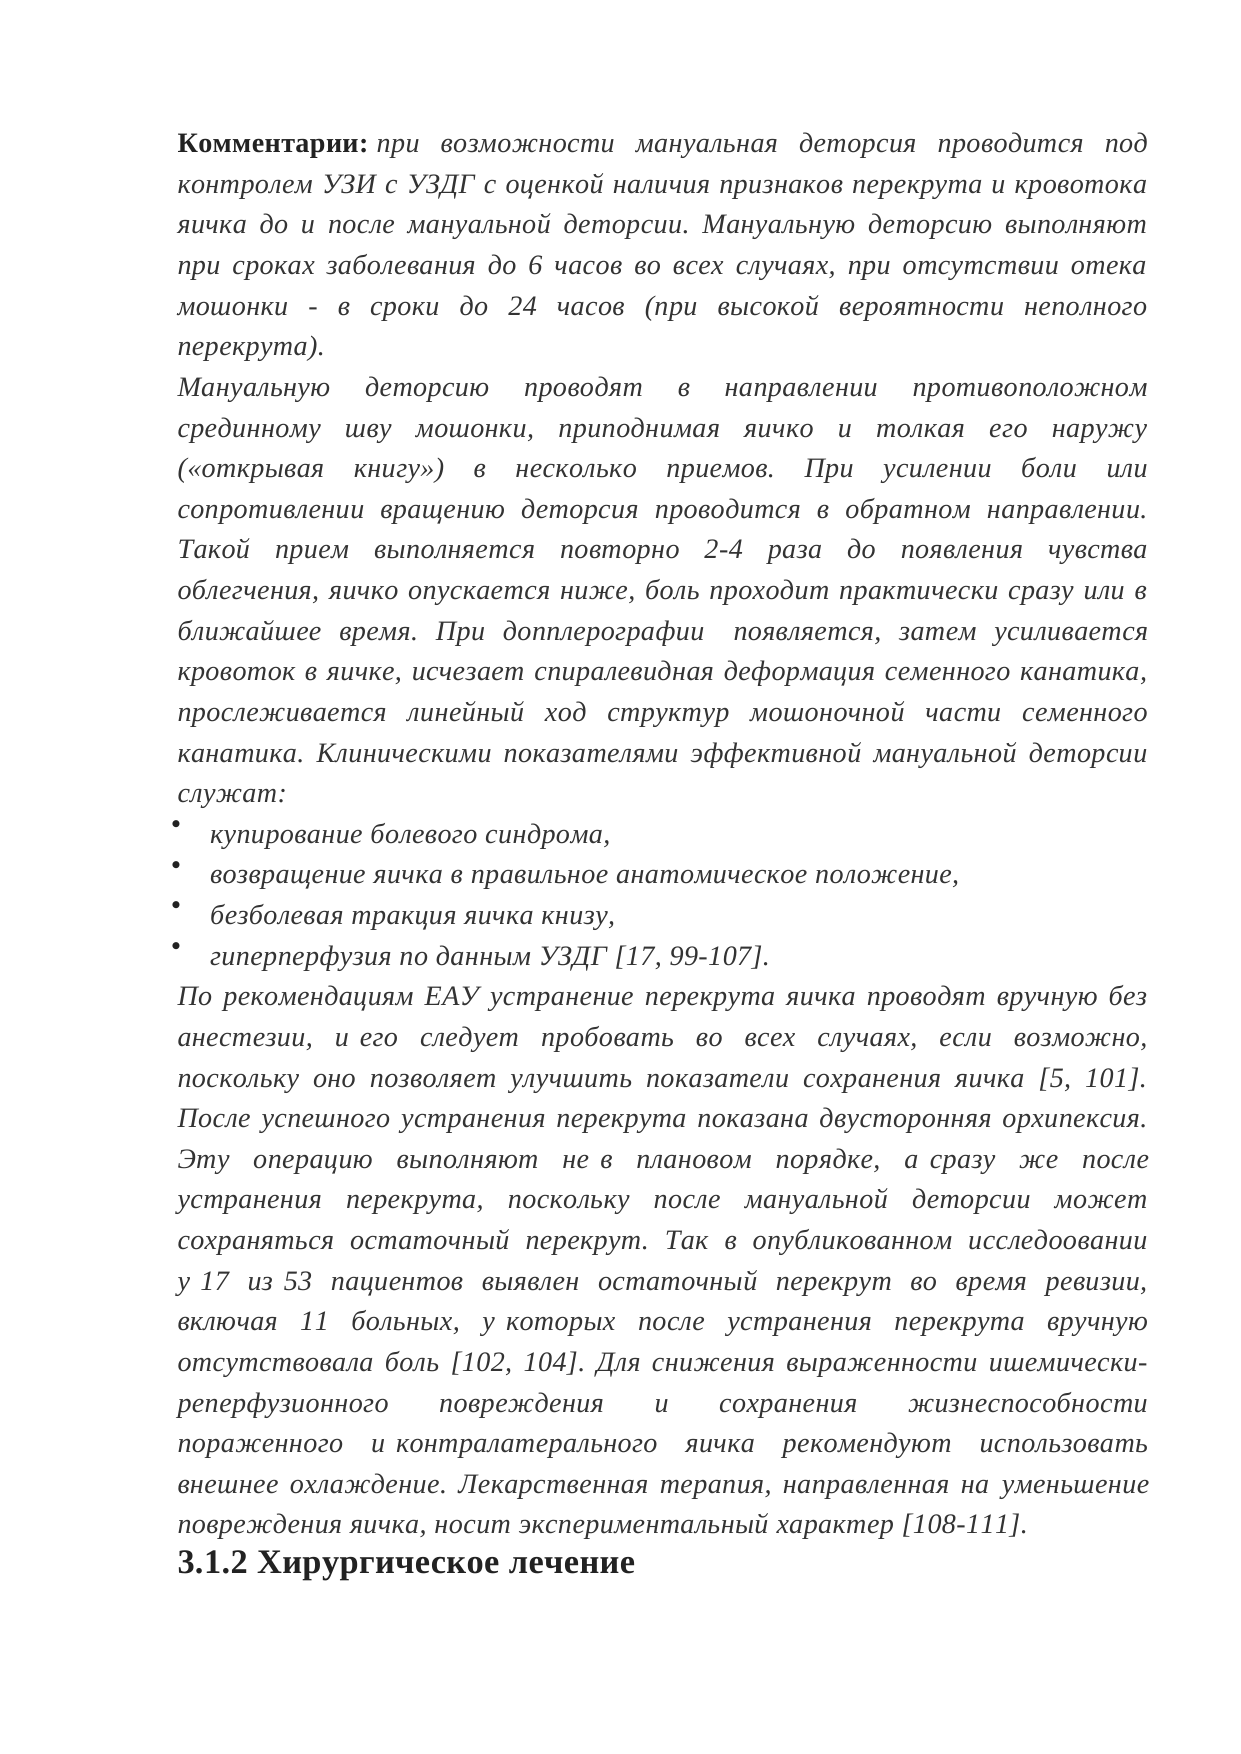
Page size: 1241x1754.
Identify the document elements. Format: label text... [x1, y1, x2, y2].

list безболевая тракция яичка книзу, [172, 890, 1152, 931]
list возвращение яичка в правильное анатомическое положение, [172, 849, 1152, 890]
text Комментарии: при возможности мануальная деторсия проводится под контролем УЗИ с УЗДГ с оценкой наличия признаков перекрута и кровотока яичка до и после мануальной деторсии. Мануальную деторсию выполняют при сроках заболевания до 6 часов во всех случаях, при отсутствии отека мошонки - в сроки до 24 часов (при высокой вероятности неполного перекрута). [177, 118, 1152, 362]
list гиперперфузия по данным УЗДГ [17, 99-107]. [172, 931, 1152, 971]
list купирование болевого синдрома, [172, 809, 1152, 849]
text 3.1.2 Хирургическое лечение [177, 1540, 1152, 1581]
text Мануальную деторсию проводят в направлении противоположном срединному шву мошонки, приподнимая яичко и толкая его наружу («открывая книгу») в несколько приемов. При усилении боли или сопротивлении вращению деторсия проводится в обратном направлении. Такой прием выполняется повторно 2-4 раза до появления чувства облегчения, яичко опускается ниже, боль проходит практически сразу или в ближайшее время. При допплерографии появляется, затем усиливается кровоток в яичке, исчезает спиралевидная деформация семенного канатика, прослеживается линейный ход структур мошоночной части семенного канатика. Клиническими показателями эффективной мануальной деторсии служат: [177, 362, 1152, 809]
text По рекомендациям ЕАУ устранение перекрута яичка проводят вручную без анестезии, и его следует пробовать во всех случаях, если возможно, поскольку оно позволяет улучшить показатели сохранения яичка [5, 101]. После успешного устранения перекрута показана двусторонняя орхипексия. Эту операцию выполняют не в плановом порядке, а сразу же после устранения перекрута, поскольку после мануальной деторсии может сохраняться остаточный перекрут. Так в опубликованном исследоовании у 17 из 53 пациентов выявлен остаточный перекрут во время ревизии, включая 11 больных, у которых после устранения перекрута вручную отсутствовала боль [102, 104]. Для снижения выраженности ишемически-реперфузионного повреждения и сохранения жизнеспособности пораженного и контралатерального яичка рекомендуют использовать внешнее охлаждение. Лекарственная терапия, направленная на уменьшение повреждения яичка, носит экспериментальный характер [108-111]. [177, 971, 1152, 1540]
